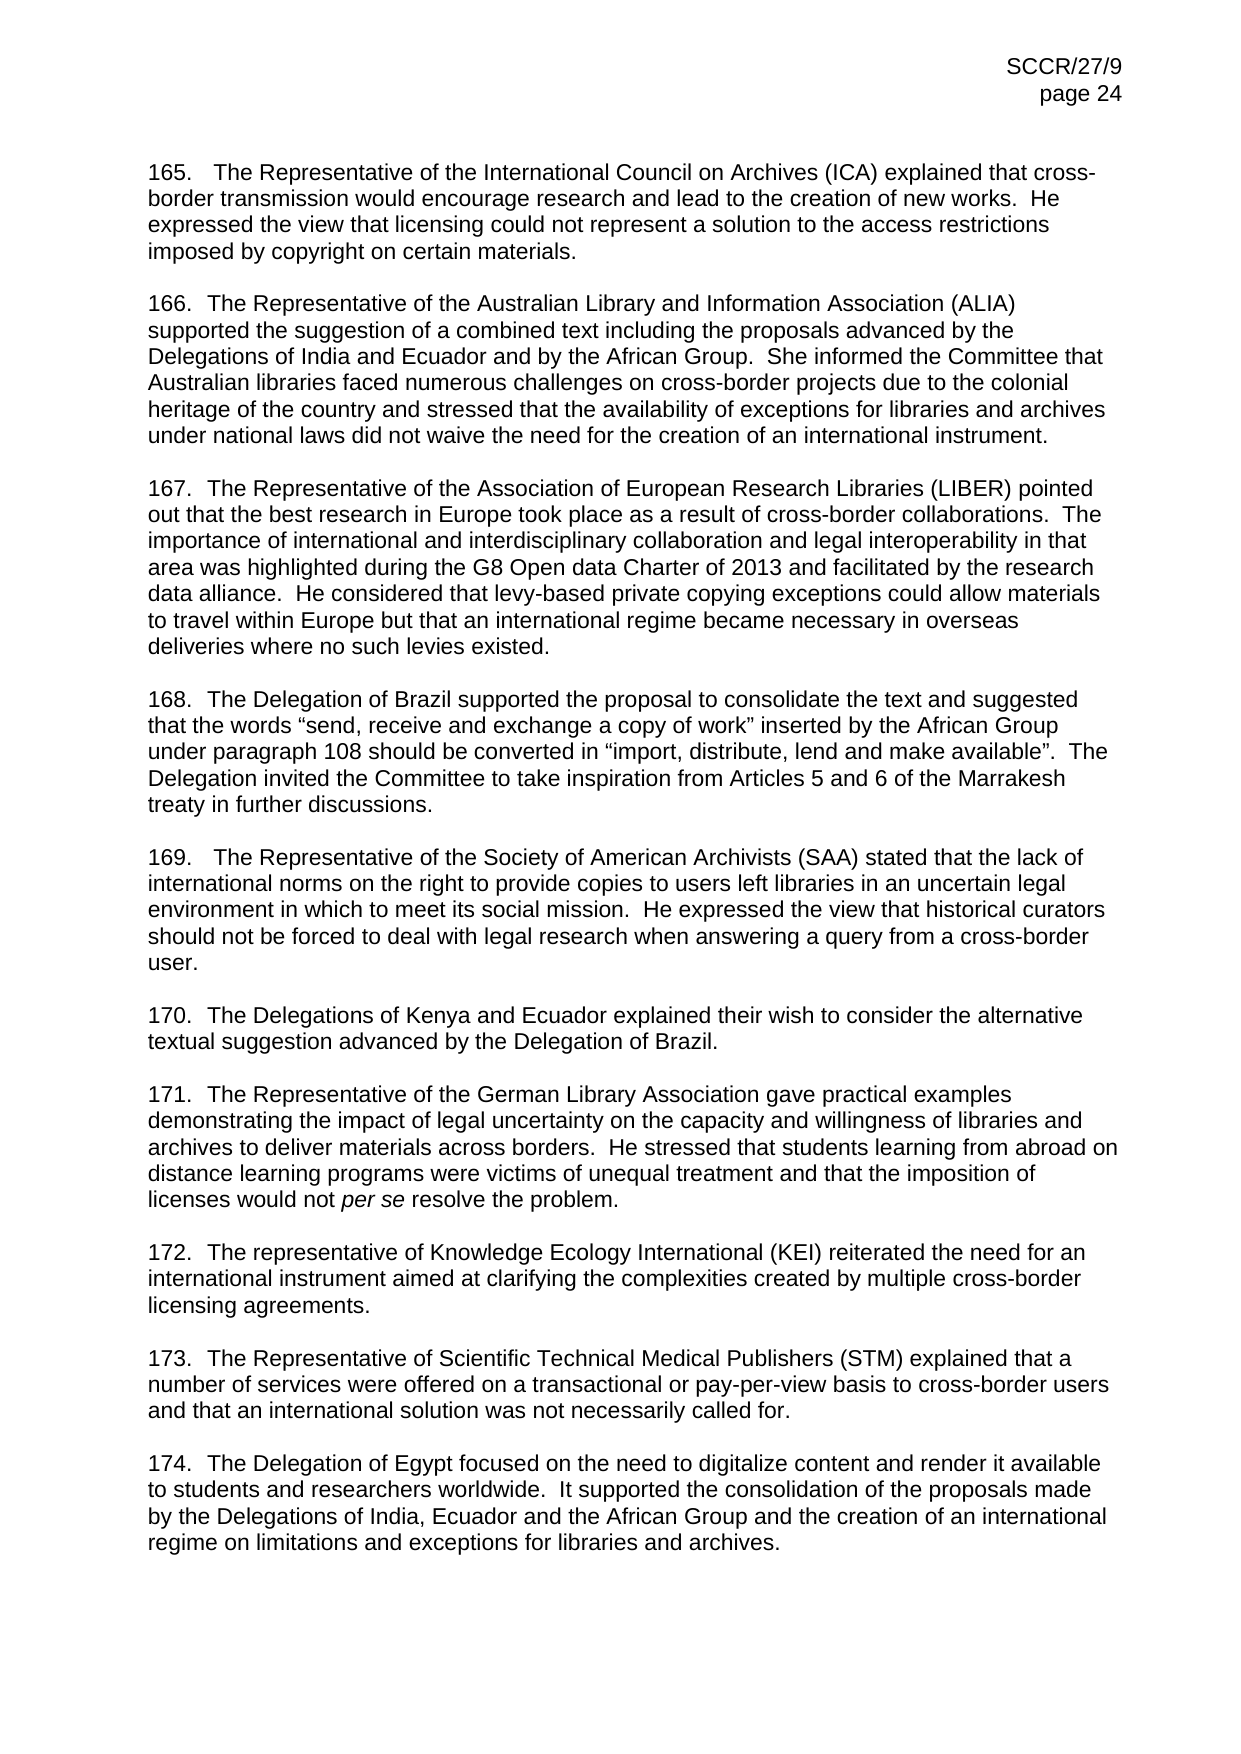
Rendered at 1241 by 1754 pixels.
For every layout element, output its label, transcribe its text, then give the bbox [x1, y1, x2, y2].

list The Representative of the Society of American Archivists (SAA) stated that the lack of international norms on the right to provide copies to users left libraries in an uncertain legal environment in which to meet its social mission. He expressed the view that historical curators should not be forced to deal with legal research when answering a query from a cross-border user. [148, 844, 1122, 976]
list The Representative of Scientific Technical Medical Publishers (STM) explained that a number of services were offered on a transactional or pay-per-view basis to cross-border users and that an international solution was not necessarily called for. [148, 1344, 1122, 1423]
list The Delegation of Egypt focused on the need to digitalize content and render it available to students and researchers worldwide. It supported the consolidation of the proposals made by the Delegations of India, Ecuador and the African Group and the creation of an international regime on limitations and exceptions for libraries and archives. [148, 1450, 1122, 1555]
list The Representative of the German Library Association gave practical examples demonstrating the impact of legal uncertainty on the capacity and willingness of libraries and archives to deliver materials across borders. He stressed that students learning from abroad on distance learning programs were victims of unequal treatment and that the imposition of licenses would not per se resolve the problem. [148, 1081, 1122, 1213]
list The Representative of the Australian Library and Information Association (ALIA) supported the suggestion of a combined text including the proposals advanced by the Delegations of India and Ecuador and by the African Group. She informed the Committee that Australian libraries faced numerous challenges on cross-border projects due to the colonial heritage of the country and stressed that the availability of exceptions for libraries and archives under national laws did not waive the need for the creation of an international instrument. [148, 290, 1122, 448]
list The Delegation of Brazil supported the proposal to consolidate the text and suggested that the words “send, receive and exchange a copy of work” inserted by the African Group under paragraph 108 should be converted in “import, distribute, lend and make available”. The Delegation invited the Committee to take inspiration from Articles 5 and 6 of the Marrakesh treaty in further discussions. [148, 686, 1122, 817]
list The Delegations of Kenya and Ecuador explained their wish to consider the alternative textual suggestion advanced by the Delegation of Brazil. [148, 1002, 1122, 1054]
list The Representative of the Association of European Research Libraries (LIBER) pointed out that the best research in Europe took place as a result of cross-border collaborations. The importance of international and interdisciplinary collaboration and legal interoperability in that area was highlighted during the G8 Open data Charter of 2013 and facilitated by the research data alliance. He considered that levy-based private copying exceptions could allow materials to travel within Europe but that an international regime became necessary in overseas deliveries where no such levies existed. [148, 475, 1122, 659]
list The Representative of the International Council on Archives (ICA) explained that cross-border transmission would encourage research and lead to the creation of new works. He expressed the view that licensing could not represent a solution to the access restrictions imposed by copyright on certain materials. [148, 158, 1122, 264]
list The representative of Knowledge Ecology International (KEI) reiterated the need for an international instrument aimed at clarifying the complexities created by multiple cross-border licensing agreements. [148, 1239, 1122, 1318]
